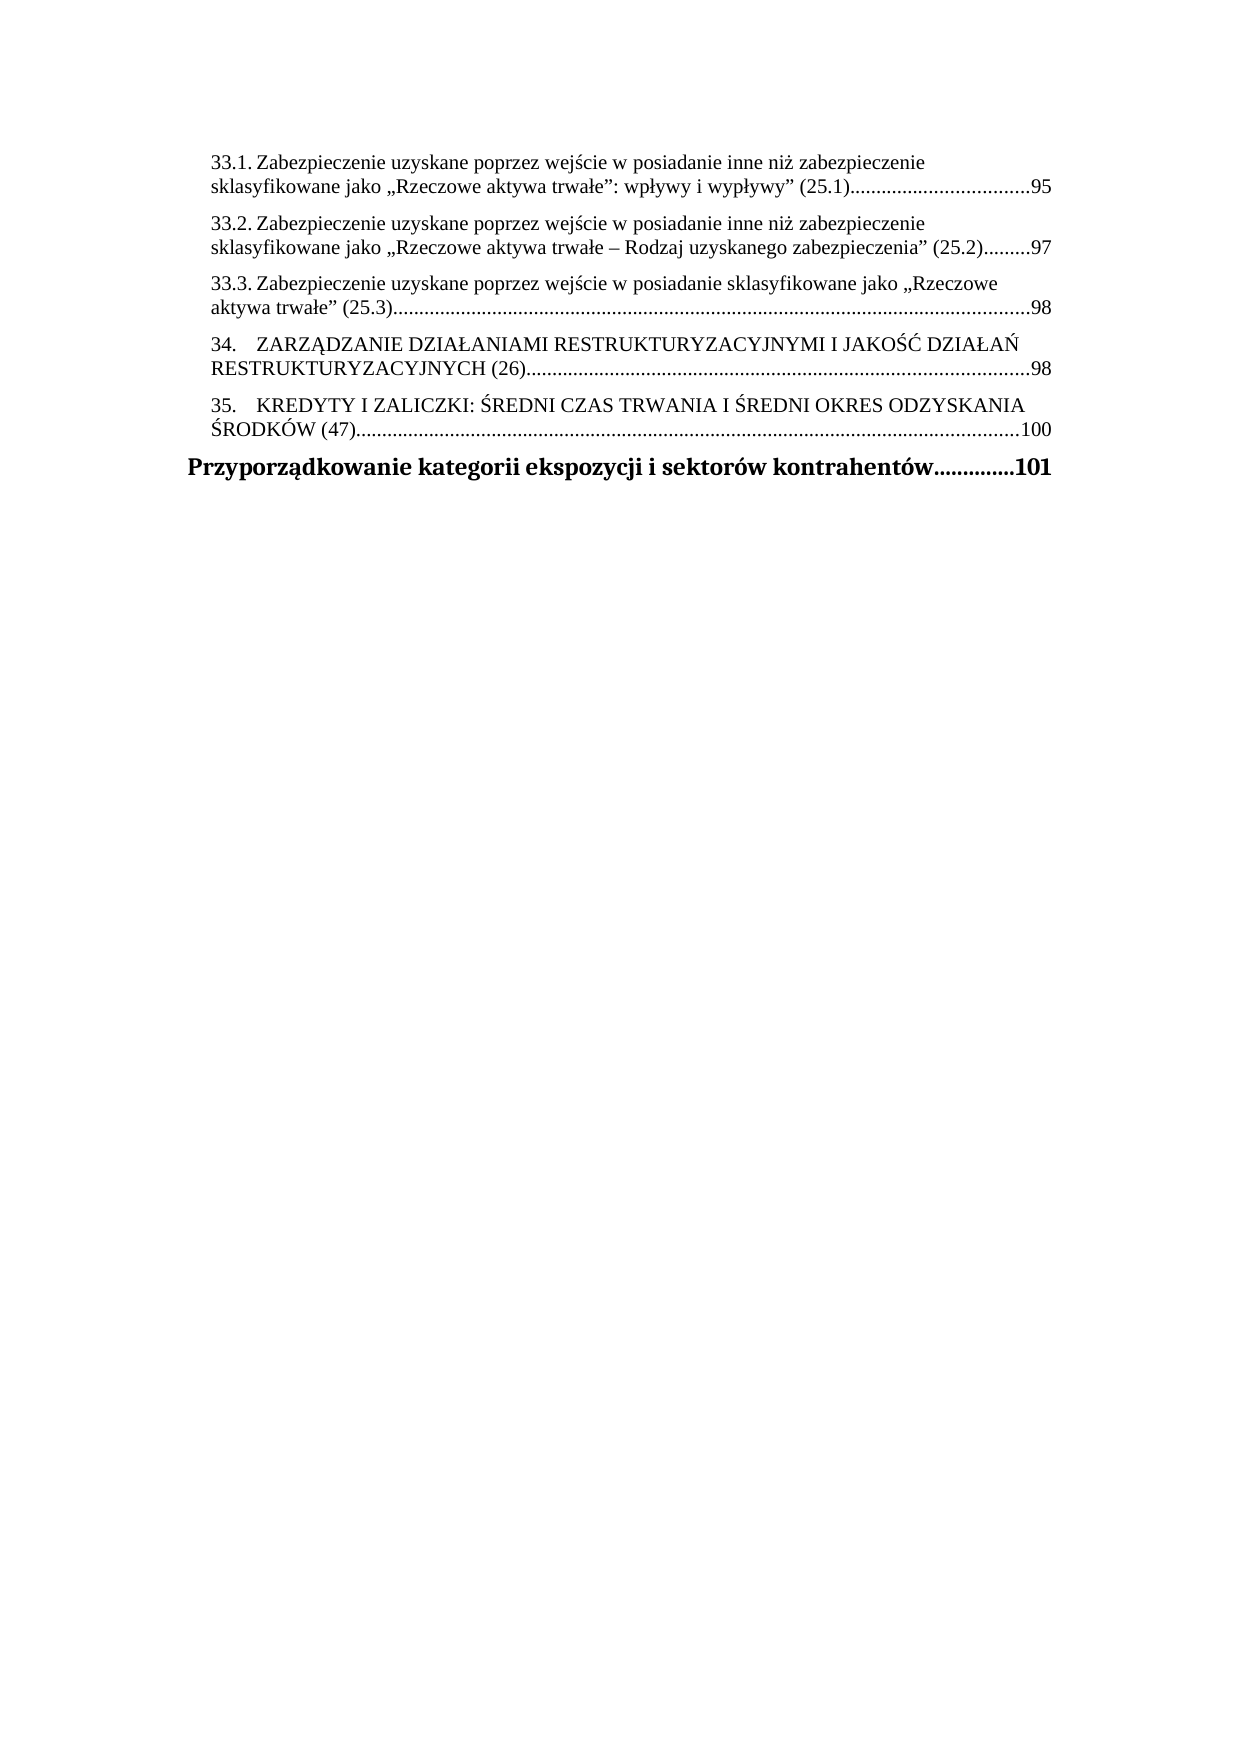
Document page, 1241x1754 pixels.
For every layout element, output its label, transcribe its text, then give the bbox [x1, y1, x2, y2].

text Przyporządkowanie kategorii ekspozycji i sektorów kontrahentów 101 [187, 453, 1053, 482]
text 34. ZARZĄDZANIE DZIAŁANIAMI RESTRUKTURYZACYJNYMI I JAKOŚĆ DZIAŁAŃ RESTRUKTURYZACYJNYCH (26) 98 [211, 332, 1053, 380]
text 35. KREDYTY I ZALICZKI: ŚREDNI CZAS TRWANIA I ŚREDNI OKRES ODZYSKANIA ŚRODKÓW (47) 100 [211, 392, 1053, 441]
text 33.2. Zabezpieczenie uzyskane poprzez wejście w posiadanie inne niż zabezpieczenie sklasyfikowane jako „Rzeczowe aktywa trwałe – Rodzaj uzyskanego zabezpieczenia” (25.2) 97 [211, 211, 1053, 259]
text 33.3. Zabezpieczenie uzyskane poprzez wejście w posiadanie sklasyfikowane jako „Rzeczowe aktywa trwałe” (25.3) 98 [211, 271, 1053, 319]
text 33.1. Zabezpieczenie uzyskane poprzez wejście w posiadanie inne niż zabezpieczenie sklasyfikowane jako „Rzeczowe aktywa trwałe”: wpływy i wypływy” (25.1) 95 [211, 150, 1053, 198]
